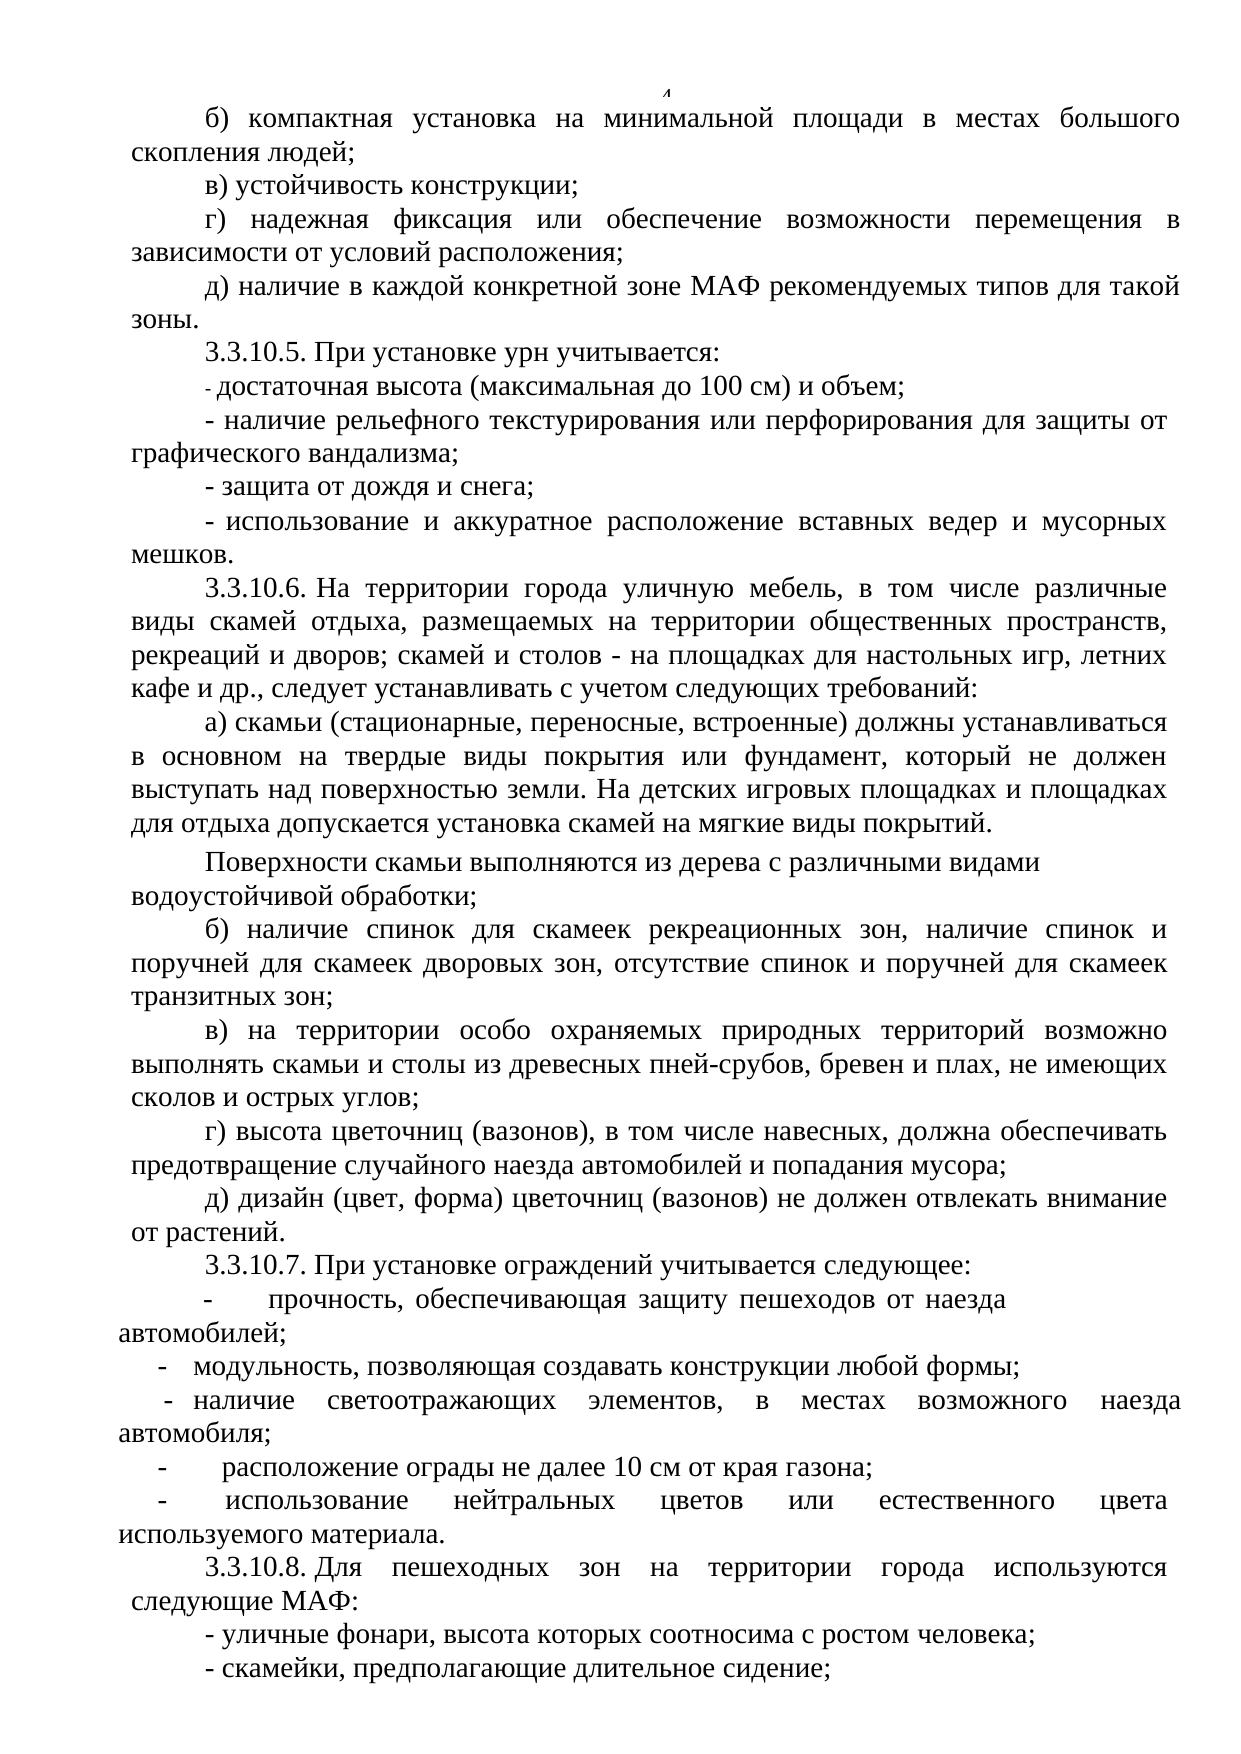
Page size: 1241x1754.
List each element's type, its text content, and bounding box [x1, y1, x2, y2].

text в) на территории особо охраняемых природных территорий возможно выполнять скамьи и столы из древесных пней-срубов, бревен и плах, не имеющих сколов и острых углов; [131, 1012, 1168, 1113]
list модульность, позволяющая создавать конструкции любой формы; [118, 1348, 1181, 1382]
text Поверхности скамьи выполняются из дерева с различными видами водоустойчивой обработки; [131, 844, 1181, 911]
list расположение ограды не далее 10 см от края газона; [118, 1449, 1181, 1482]
list использование нейтральных цветов или естественного цвета используемого материала. [118, 1482, 1168, 1549]
list При установке урн учитывается: [204, 335, 1181, 368]
list наличие рельефного текстурирования или перфорирования для защиты от графического вандализма; [131, 402, 1168, 469]
text г) надежная фиксация или обеспечение возможности перемещения в зависимости от условий расположения; [131, 201, 1181, 268]
list прочность, обеспечивающая защиту пешеходов от наезда автомобилей; [118, 1281, 1181, 1348]
text б) компактная установка на минимальной площади в местах большого скопления людей; [131, 100, 1181, 167]
list использование и аккуратное расположение вставных ведер и мусорных мешков. [131, 503, 1168, 570]
text б) наличие спинок для скамеек рекреационных зон, наличие спинок и поручней для скамеек дворовых зон, отсутствие спинок и поручней для скамеек транзитных зон; [131, 911, 1168, 1012]
text в) устойчивость конструкции; [204, 167, 1181, 201]
text а) скамьи (стационарные, переносные, встроенные) должны устанавливаться в основном на твердые виды покрытия или фундамент, который не должен выступать над поверхностью земли. На детских игровых площадках и площадках для отдыха допускается установка скамей на мягкие виды покрытий. [131, 704, 1168, 838]
list скамейки, предполагающие длительное сидение; [131, 1650, 1181, 1684]
text д) дизайн (цвет, форма) цветочниц (вазонов) не должен отвлекать внимание от растений. [131, 1181, 1168, 1248]
list При установке ограждений учитывается следующее: [204, 1248, 1181, 1281]
text - достаточная высота (максимальная до 100 см) и объем; [204, 368, 1181, 402]
list уличные фонари, высота которых соотносима с ростом человека; [131, 1617, 1181, 1650]
list защита от дождя и снега; [204, 469, 1181, 502]
list наличие светоотражающих элементов, в местах возможного наезда автомобиля; [118, 1382, 1181, 1449]
list На территории города уличную мебель, в том числе различные виды скамей отдыха, размещаемых на территории общественных пространств, рекреаций и дворов; скамей и столов - на площадках для настольных игр, летних кафе и др., следует устанавливать с учетом следующих требований: [131, 570, 1168, 704]
text д) наличие в каждой конкретной зоне МАФ рекомендуемых типов для такой зоны. [131, 268, 1181, 335]
text г) высота цветочниц (вазонов), в том числе навесных, должна обеспечивать предотвращение случайного наезда автомобилей и попадания мусора; [131, 1113, 1168, 1180]
list Для пешеходных зон на территории города используются следующие МАФ: [131, 1549, 1168, 1617]
